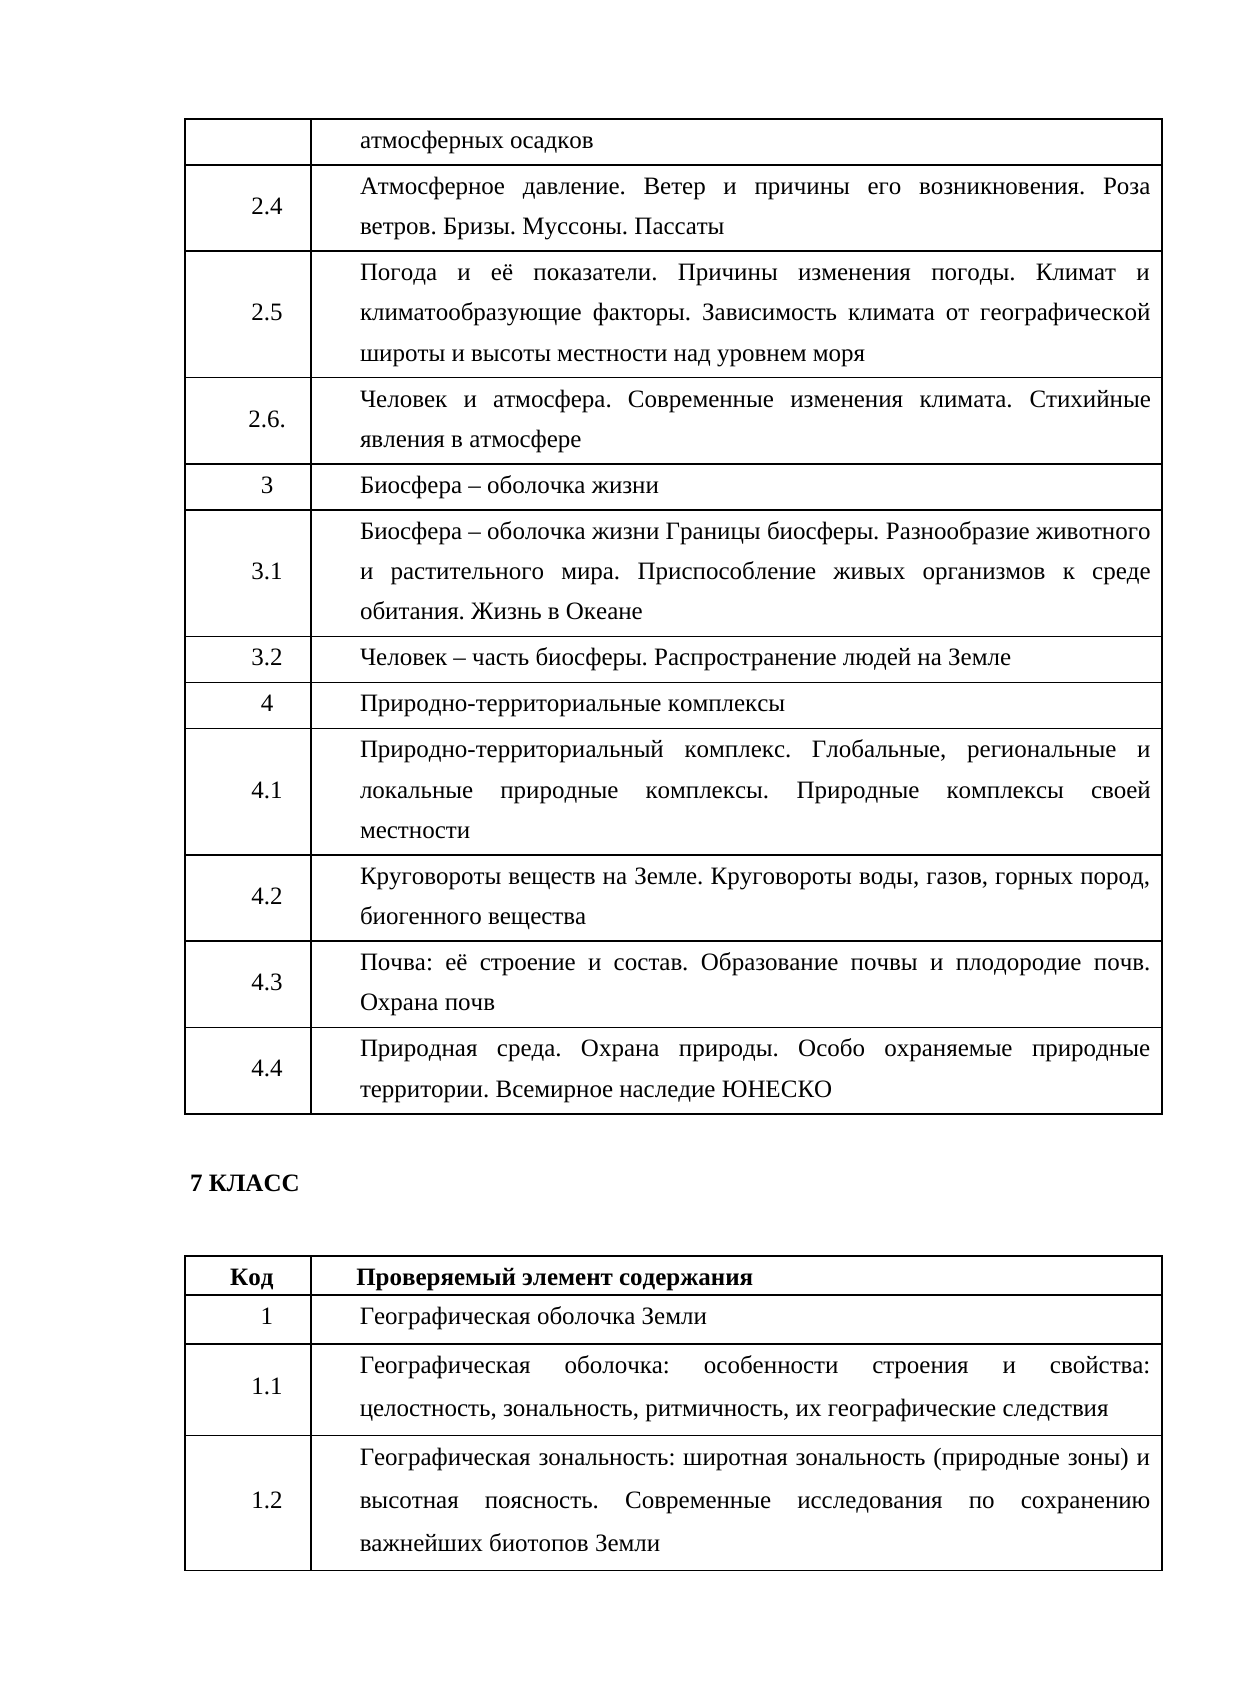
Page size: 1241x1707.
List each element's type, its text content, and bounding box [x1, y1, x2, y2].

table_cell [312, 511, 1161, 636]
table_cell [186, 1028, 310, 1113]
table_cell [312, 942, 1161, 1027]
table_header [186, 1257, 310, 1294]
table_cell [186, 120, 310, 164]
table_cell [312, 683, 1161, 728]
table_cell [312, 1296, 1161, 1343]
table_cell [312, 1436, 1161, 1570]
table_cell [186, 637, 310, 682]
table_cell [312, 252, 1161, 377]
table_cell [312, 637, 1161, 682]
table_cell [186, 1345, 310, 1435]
text 7 КЛАСС [190, 1168, 1152, 1197]
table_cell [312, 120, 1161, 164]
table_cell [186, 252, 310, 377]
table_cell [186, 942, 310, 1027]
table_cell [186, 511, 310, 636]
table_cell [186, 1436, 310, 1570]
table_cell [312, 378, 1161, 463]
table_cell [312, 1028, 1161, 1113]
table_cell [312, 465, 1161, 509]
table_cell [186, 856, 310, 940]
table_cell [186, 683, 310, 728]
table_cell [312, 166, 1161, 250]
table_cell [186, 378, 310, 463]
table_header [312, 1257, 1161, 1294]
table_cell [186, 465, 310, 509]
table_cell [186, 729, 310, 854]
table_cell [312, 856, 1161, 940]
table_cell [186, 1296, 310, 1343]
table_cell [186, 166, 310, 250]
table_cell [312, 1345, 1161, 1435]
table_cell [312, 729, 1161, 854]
